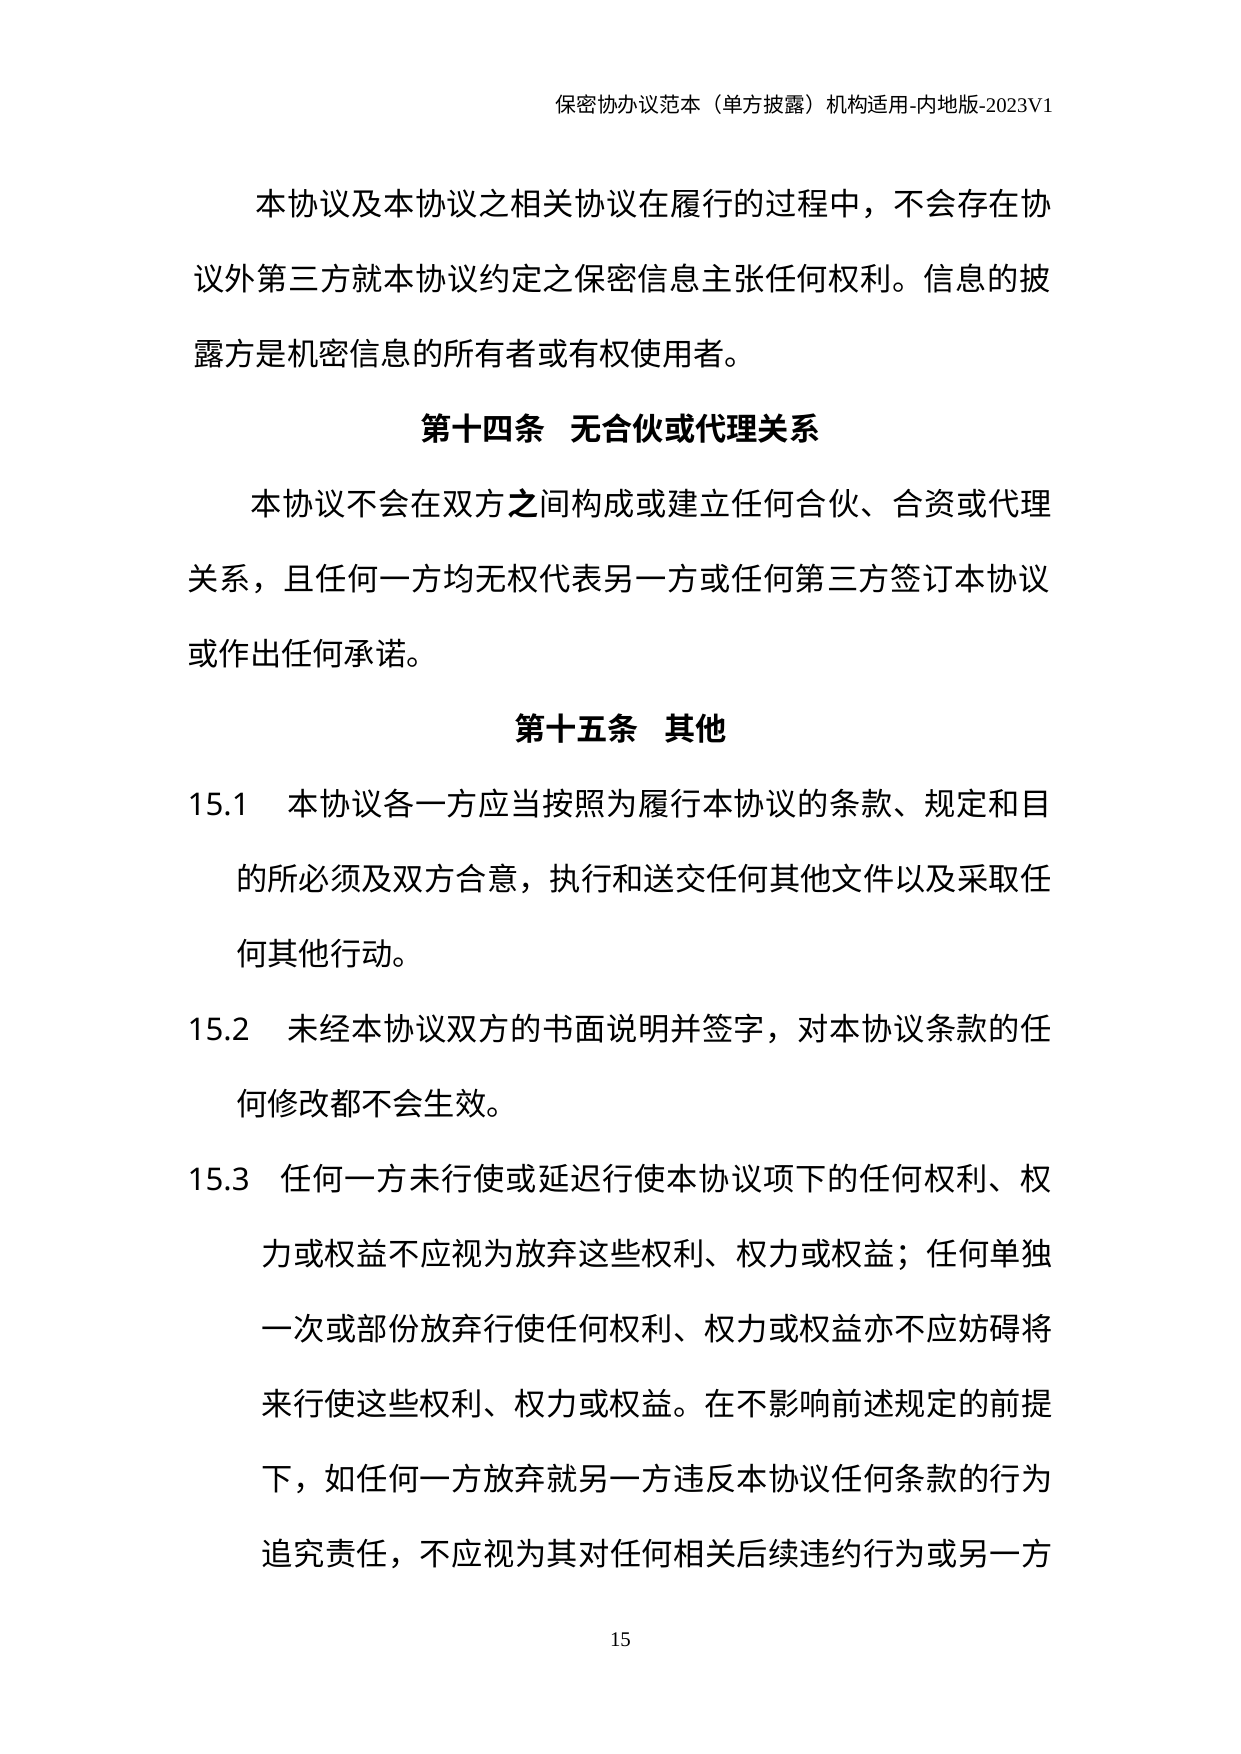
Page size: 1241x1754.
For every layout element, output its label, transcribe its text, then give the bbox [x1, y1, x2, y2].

text 第十五条 其他 [187, 689, 1053, 764]
list 本协议各一方应当按照为履行本协议的条款、规定和目的所必须及双方合意，执行和送交任何其他文件以及采取任何其他行动。 [187, 764, 1053, 989]
text 本协议不会在双方之间构成或建立任何合伙、合资或代理关系，且任何一方均无权代表另一方或任何第三方签订本协议或作出任何承诺。 [187, 464, 1053, 689]
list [187, 1139, 1053, 1589]
text 第十四条 无合伙或代理关系 [187, 389, 1053, 464]
list 未经本协议双方的书面说明并签字，对本协议条款的任何修改都不会生效。 [187, 989, 1053, 1139]
text 本协议及本协议之相关协议在履行的过程中，不会存在协议外第三方就本协议约定之保密信息主张任何权利。信息的披露方是机密信息的所有者或有权使用者。 [193, 164, 1053, 389]
